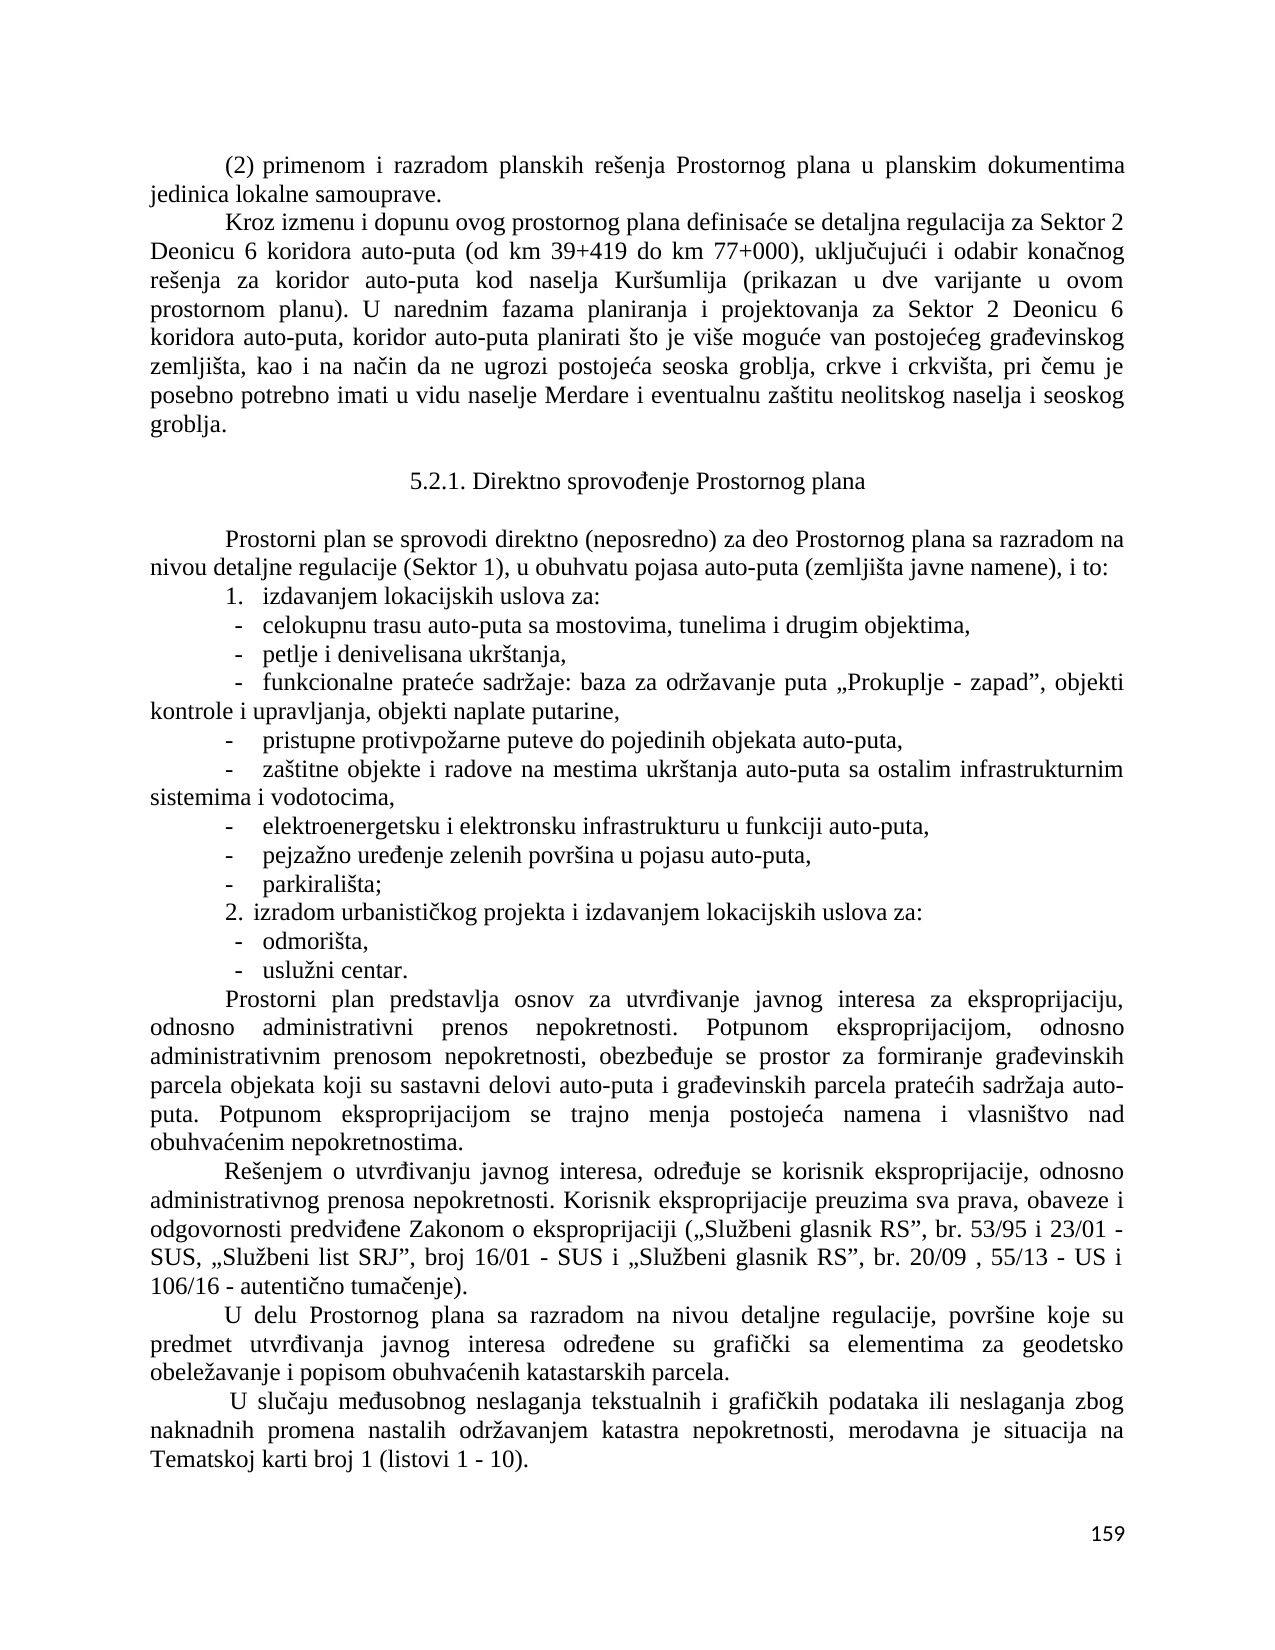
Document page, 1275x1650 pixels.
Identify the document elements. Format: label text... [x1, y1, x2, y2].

text 5.2.1. Direktno sprovođenje Prostornog plana [150, 466, 1125, 495]
text Kroz izmenu i dopunu ovog prostornog plana definisaće se detaljna regulacija za Sektor 2 Deonicu 6 koridora auto-puta (od km 39+419 do km 77+000), uključujući i odabir konačnog rešenja za koridor auto-puta kod naselja Kuršumlija (prikazan u dve varijante u ovom prostornom planu). U narednim fazama planiranja i projektovanja za Sektor 2 Deonicu 6 koridora auto-puta, koridor auto-puta planirati što je više moguće van postojećeg građevinskog zemljišta, kao i na način da ne ugrozi postojeća seoska groblja, crkve i crkvišta, pri čemu je posebno potrebno imati u vidu naselje Merdare i eventualnu zaštitu neolitskog naselja i seoskog groblja. [150, 207, 1125, 437]
text U slučaju međusobnog neslaganja tekstualnih i grafičkih podataka ili neslaganja zbog naknadnih promena nastalih održavanjem katastra nepokretnosti, merodavna je situacija na Tematskoj karti broj 1 (listovi 1 - 10). [150, 1386, 1125, 1472]
list funkcionalne prateće sadržaje: baza za održavanje puta „Prokuplje - zapad”, objekti kontrole i upravljanja, objekti naplate putarine, [150, 667, 1125, 725]
list izdavanjem lokacijskih uslova za: [187, 581, 1125, 610]
list pejzažno uređenje zelenih površina u pojasu auto-puta, [150, 840, 1125, 869]
list elektroenergetsku i elektronsku infrastrukturu u funkciji auto-puta, [150, 811, 1125, 840]
text Rešenjem o utvrđivanju javnog interesa, određuje se korisnik eksproprijacije, odnosno administrativnog prenosa nepokretnosti. Korisnik eksproprijacije preuzima sva prava, obaveze i odgovornosti predviđene Zakonom o eksproprijaciji („Službeni glasnik RS”, br. 53/95 i 23/01 - SUS, „Službeni list SRJ”, broj 16/01 - SUS i „Službeni glasnik RS”, br. 20/09 , 55/13 - US i 106/16 - autentično tumačenje). [150, 1156, 1125, 1300]
list zaštitne objekte i radove na mestima ukrštanja auto-puta sa ostalim infrastrukturnim sistemima i vodotocima, [150, 754, 1125, 811]
list izradom urbanističkog projekta i izdavanjem lokacijskih uslova za: [225, 897, 1125, 926]
text Prostorni plan predstavlja osnov za utvrđivanje javnog interesa za eksproprijaciju, odnosno administrativni prenos nepokretnosti. Potpunom eksproprijacijom, odnosno administrativnim prenosom nepokretnosti, obezbeđuje se prostor za formiranje građevinskih parcela objekata koji su sastavni delovi auto-puta i građevinskih parcela pratećih sadržaja auto-puta. Potpunom eksproprijacijom se trajno menja postojeća namena i vlasništvo nad obuhvaćenim nepokretnostima. [150, 984, 1125, 1156]
list uslužni centar. [225, 955, 1125, 984]
list pristupne protivpožarne puteve do pojedinih objekata auto-puta, [150, 725, 1125, 754]
text Prostorni plan se sprovodi direktno (neposredno) za deo Prostornog plana sa razradom na nivou detaljne regulacije (Sektor 1), u obuhvatu pojasa auto-puta (zemljišta javne namene), i to: [150, 524, 1125, 581]
list primenom i razradom planskih rešenja Prostornog plana u planskim dokumentima jedinica lokalne samouprave. [150, 150, 1125, 207]
list odmorišta, [225, 926, 1125, 955]
list celokupnu trasu auto-puta sa mostovima, tunelima i drugim objektima, [225, 610, 1125, 639]
list petlje i denivelisana ukrštanja, [225, 639, 1125, 667]
list parkirališta; [150, 869, 1125, 897]
text U delu Prostornog plana sa razradom na nivou detaljne regulacije, površine koje su predmet utvrđivanja javnog interesa određene su grafički sa elementima za geodetsko obeležavanje i popisom obuhvaćenih katastarskih parcela. [150, 1300, 1125, 1386]
